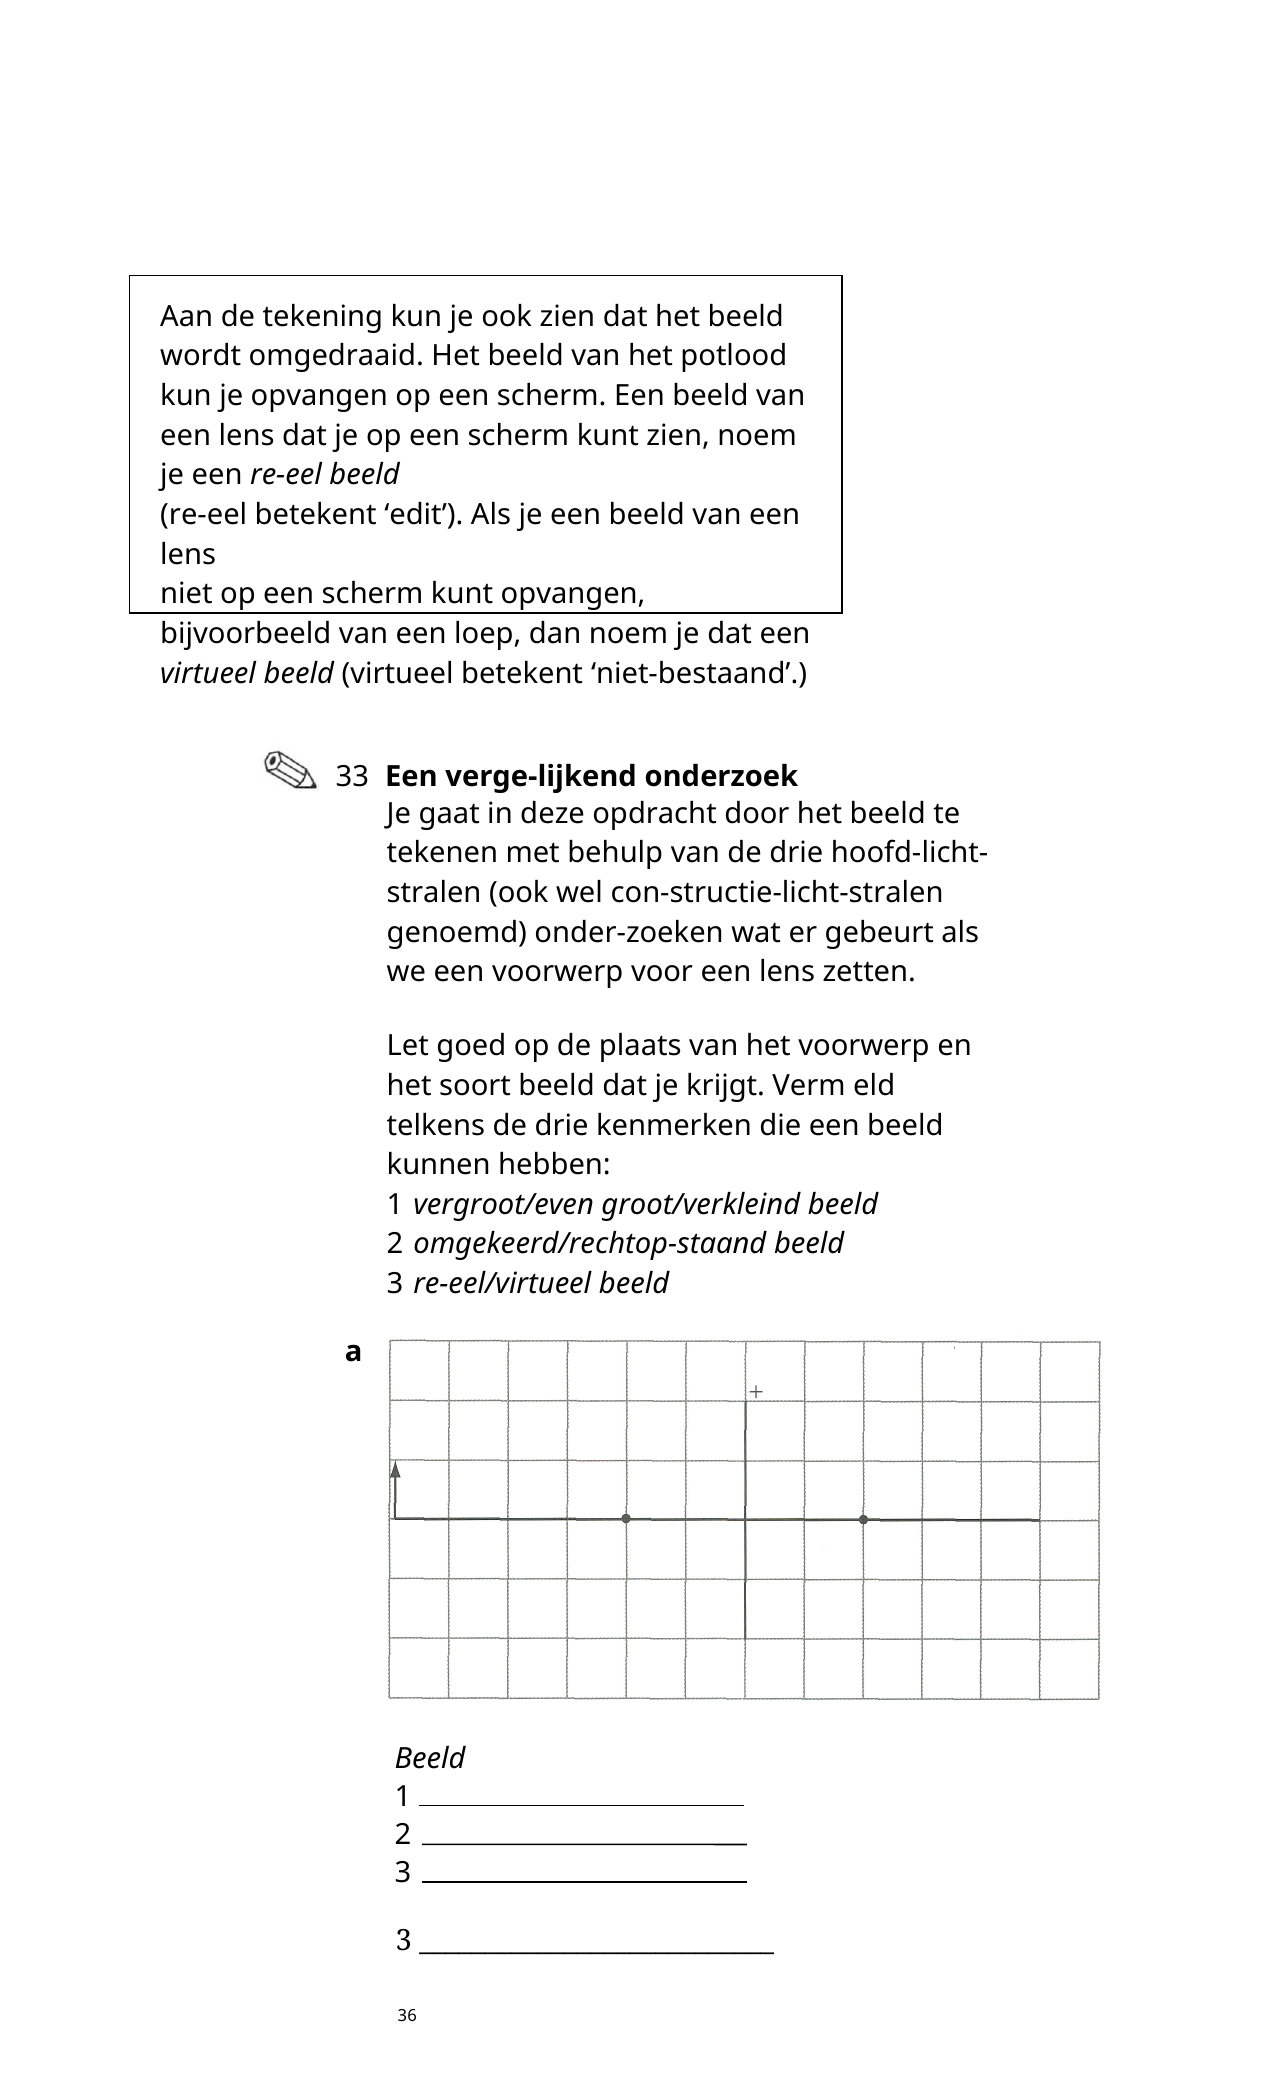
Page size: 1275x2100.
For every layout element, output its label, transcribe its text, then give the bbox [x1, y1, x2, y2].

text 33 Een verge-lijkend onderzoek [335, 767, 1107, 792]
text 1 [394, 1776, 1107, 1814]
text (re-eel betekent ‘edit’). Als je een beeld van een lens [160, 493, 816, 573]
text 3 [394, 1852, 1107, 1890]
text Beeld [394, 1738, 1107, 1776]
text niet op een scherm kunt opvangen, bijvoorbeeld van een loep, dan noem je dat een virtueel beeld (virtueel betekent ‘niet-bestaand’.) [160, 573, 816, 612]
text Aan de tekening kun je ook zien dat het beeld wordt omgedraaid. Het beeld van het potlood kun je opvangen op een scherm. Een beeld van een lens dat je op een scherm kunt zien, noem je een re-eel beeld [160, 295, 816, 493]
picture [253, 742, 329, 809]
text Je gaat in deze opdracht door het beeld te tekenen met behulp van de drie hoofd-licht-stralen (ook wel con-structie-licht-stralen genoemd) onder-zoeken wat er gebeurt als we een voorwerp voor een lens zetten. [329, 792, 994, 990]
text 2 omgekeerd/rechtop-staand beeld [329, 1223, 994, 1262]
text Let goed op de plaats van het voorwerp en het soort beeld dat je krijgt. Verm eld telkens de drie kenmerken die een beeld kunnen hebben: [329, 1024, 994, 1183]
text niet op een scherm kunt opvangen, bijvoorbeeld van een loep, dan noem je dat een virtueel beeld (virtueel betekent ‘niet-bestaand’.) [160, 614, 816, 692]
text 3 re-eel/virtueel beeld [329, 1262, 994, 1302]
text 2 [394, 1814, 1107, 1852]
text 1 vergroot/even groot/verkleind beeld [329, 1183, 994, 1223]
picture [376, 1327, 1108, 1711]
